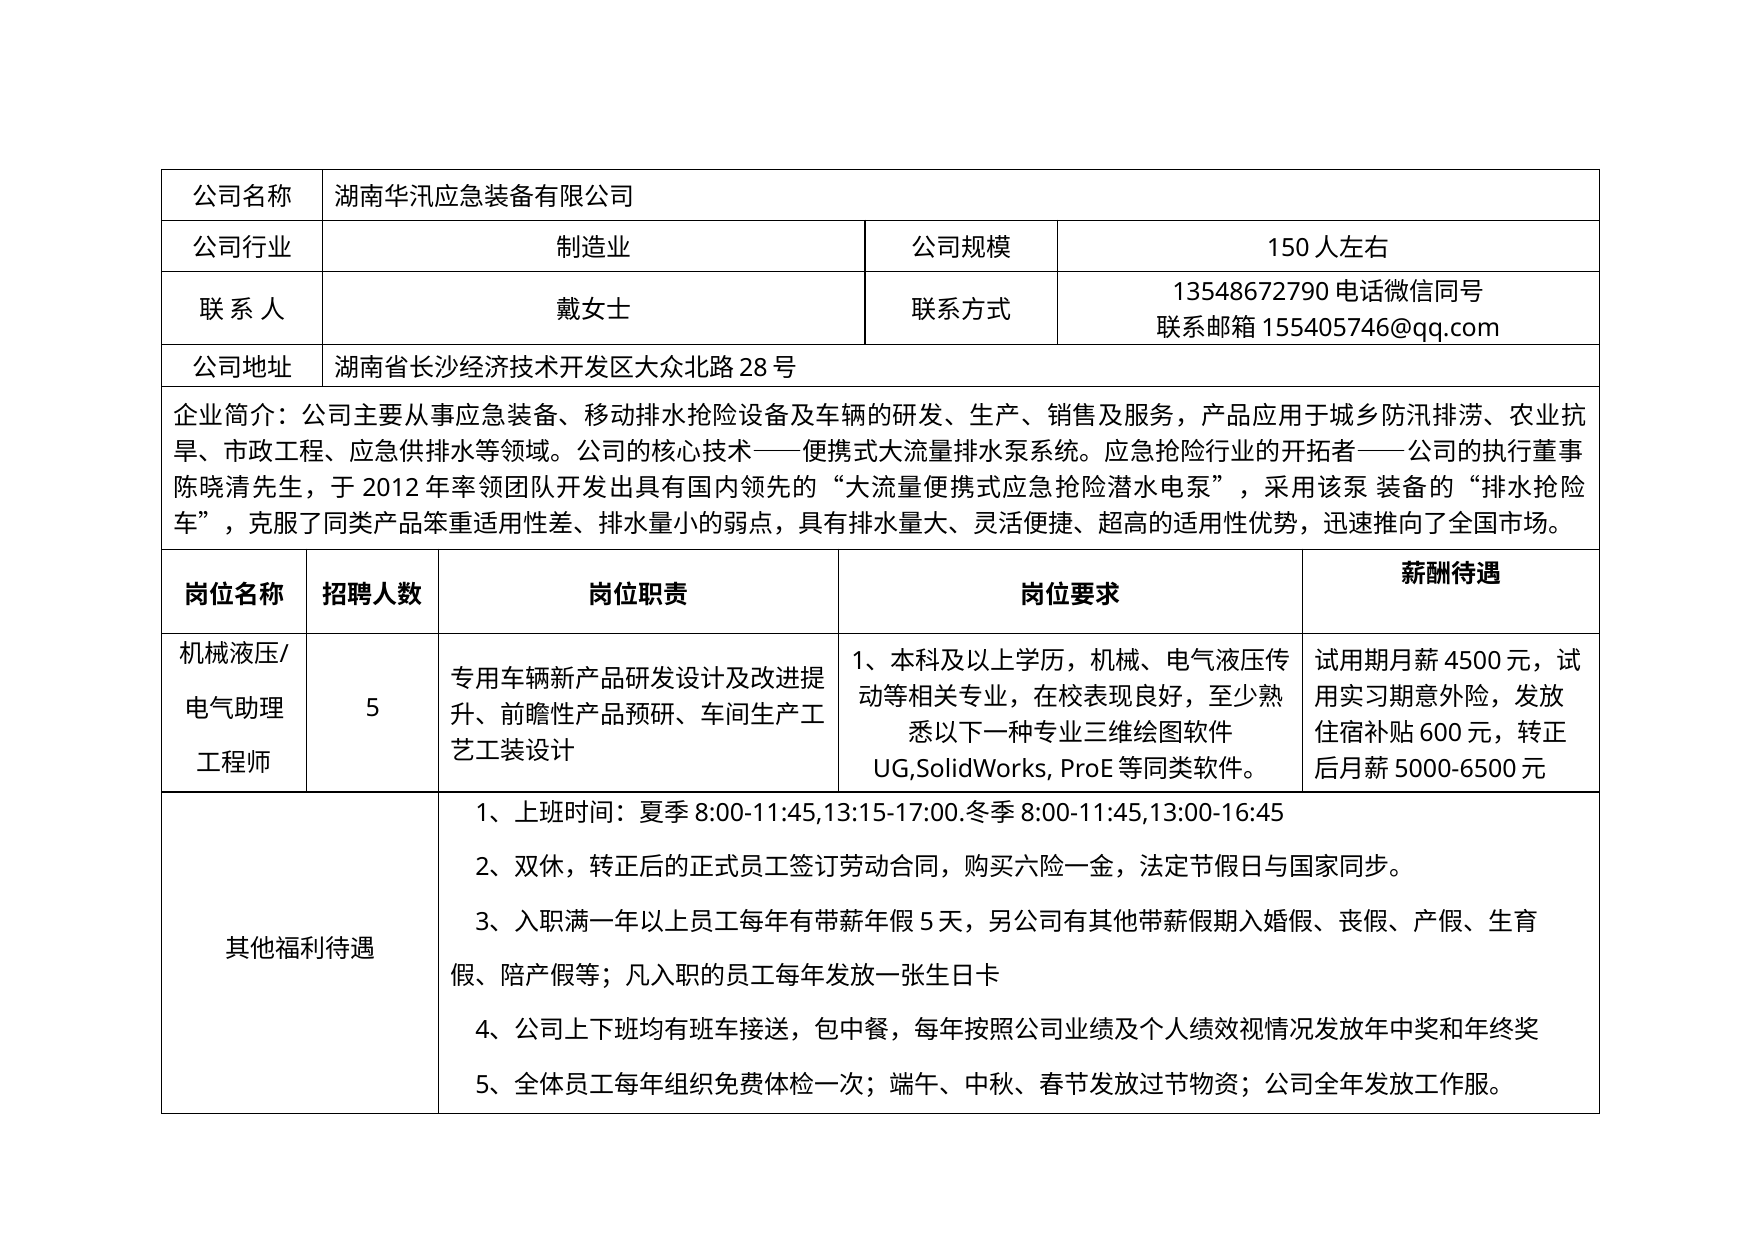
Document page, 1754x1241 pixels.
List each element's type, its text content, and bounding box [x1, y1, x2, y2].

table_cell 其他福利待遇 [162, 793, 438, 1113]
table_header 湖南华汛应急装备有限公司 [323, 170, 1599, 219]
table_cell 联系方式 [866, 272, 1057, 344]
table_cell 公司规模 [866, 221, 1057, 271]
table_cell 公司行业 [162, 221, 322, 271]
table_cell 薪酬待遇 [1303, 550, 1599, 633]
table_header 公司名称 [162, 170, 322, 219]
table_cell 公司地址 [162, 345, 322, 386]
table_cell 湖南省长沙经济技术开发区大众北路28号 [323, 345, 1599, 386]
table_cell 机械液压/电气助理工程师 [162, 634, 306, 791]
table_cell 专用车辆新产品研发设计及改进提升、前瞻性产品预研、车间生产工艺工装设计 [439, 634, 838, 791]
table_cell 岗位名称 [162, 550, 306, 633]
table_cell 联 系 人 [162, 272, 322, 344]
table_cell 1、本科及以上学历，机械、电气液压传动等相关专业，在校表现良好，至少熟悉以下一种专业三维绘图软件 UG,SolidWorks, ProE等同类软件。 [839, 634, 1302, 791]
table_cell 招聘人数 [307, 550, 438, 633]
table_cell 岗位职责 [439, 550, 838, 633]
table_cell 150人左右 [1058, 221, 1599, 271]
table_cell 戴女士 [323, 272, 864, 344]
table_cell 制造业 [323, 221, 864, 271]
table_cell 岗位要求 [839, 550, 1302, 633]
table_cell 13548672790电话微信同号 联系邮箱155405746@qq.com [1058, 272, 1599, 344]
table_cell 1、上班时间：夏季8:00-11:45,13:15-17:00.冬季8:00-11:45,13:00-16:45 2、双休，转正后的正式员工签订劳动合同，购买六险一金，法定节假日与国家同步。 3、入职满一年以上员工每年有带薪年假5天，另公司有其他带薪假期入婚假、丧假、产假、生育假、陪产假等；凡入职的员工每年发放一张生日卡 4、公司上下班均有班车接送，包中餐，每年按照公司业绩及个人绩效视情况发放年中奖和年终奖 5、全体员工每年组织免费体检一次；端午、中秋、春节发放过节物资；公司全年发放工作服。 [439, 793, 1599, 1113]
table_cell 试用期月薪4500元，试用实习期意外险，发放住宿补贴600元，转正后月薪5000-6500元 [1303, 634, 1599, 791]
table_cell 企业简介：公司主要从事应急装备、移动排水抢险设备及车辆的研发、生产、销售及服务，产品应用于城乡防汛排涝、农业抗旱、市政工程、应急供排水等领域。公司的核心技术——便携式大流量排水泵系统。应急抢险行业的开拓者——公司的执行董事陈晓清先生，于2012年率领团队开发出具有国内领先的“大流量便携式应急抢险潜水电泵”，采用该泵 装备的“排水抢险车”，克服了同类产品笨重适用性差、排水量小的弱点，具有排水量大、灵活便捷、超高的适用性优势，迅速推向了全国市场。 [162, 387, 1599, 548]
table_cell 5 [307, 634, 438, 791]
